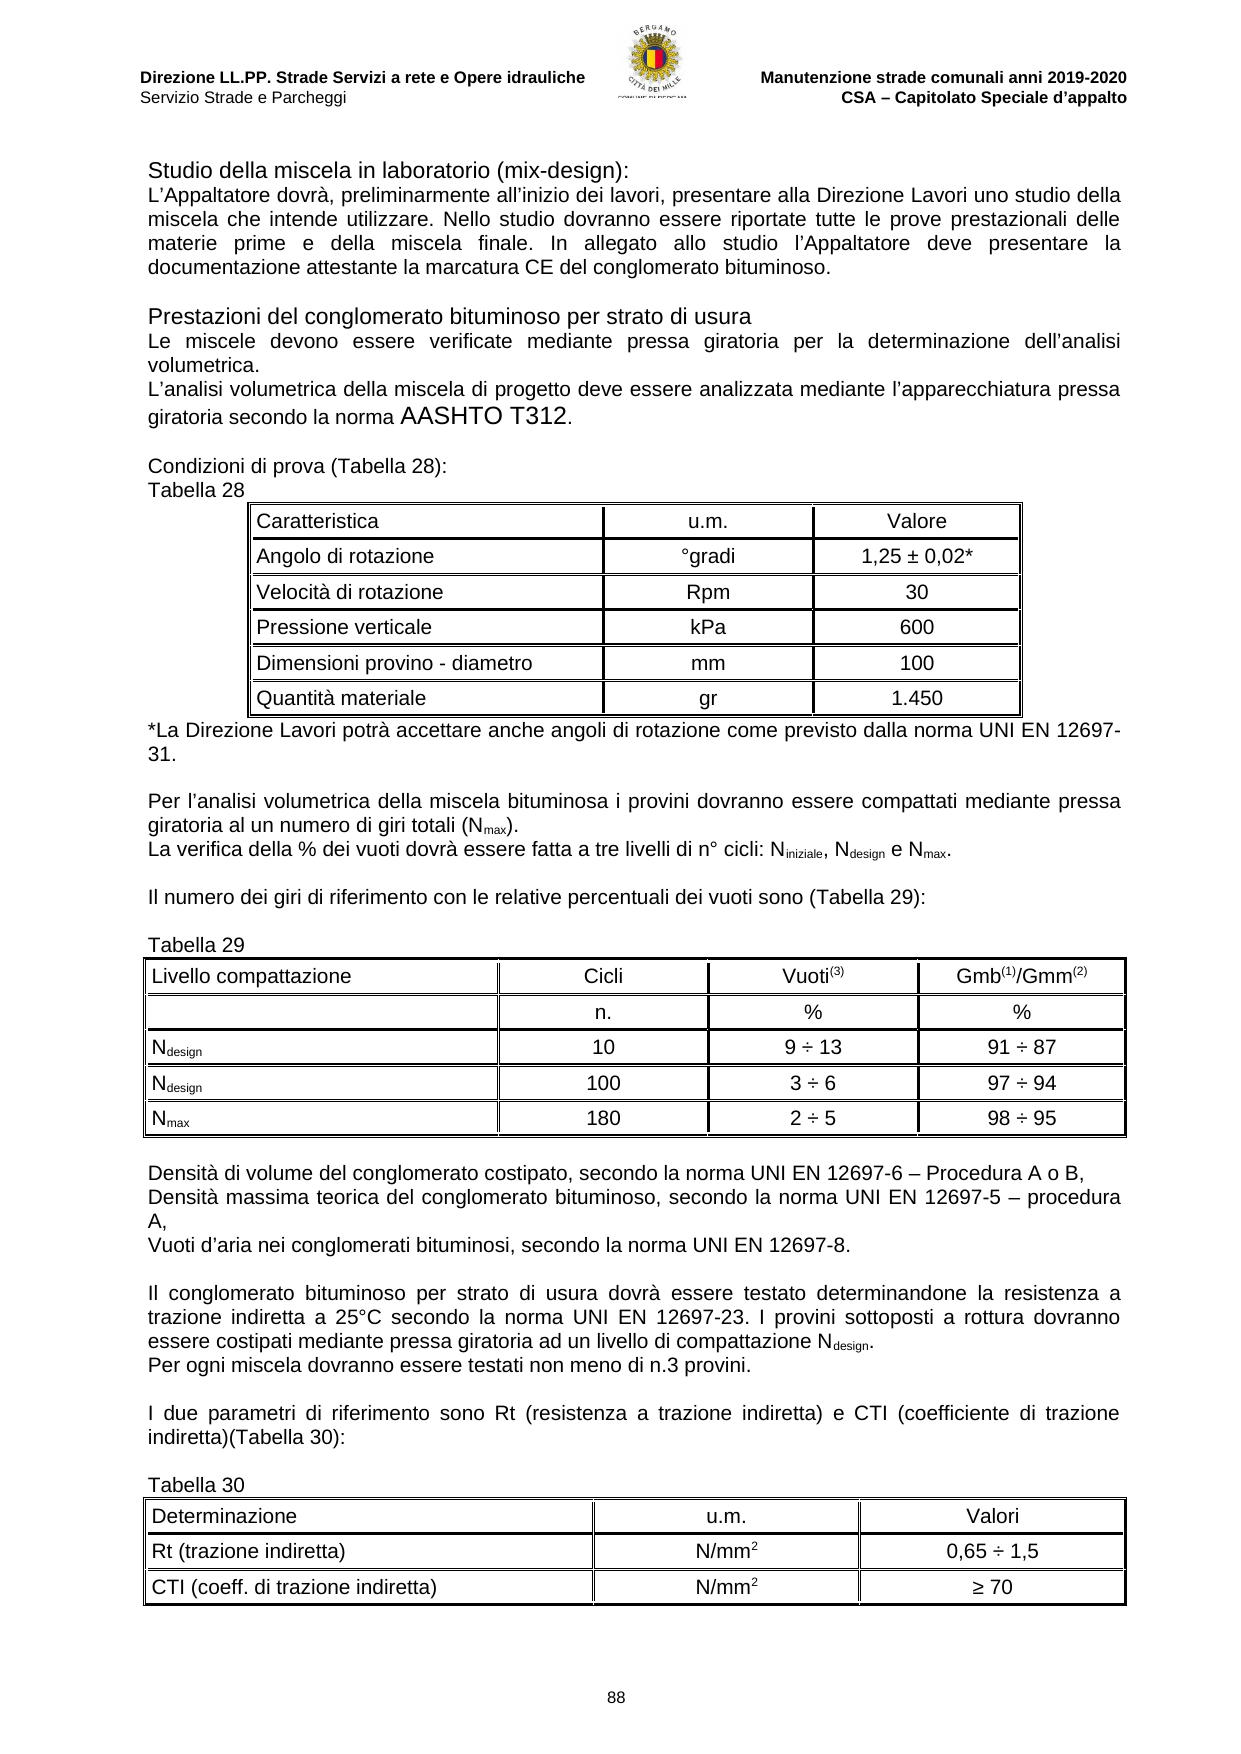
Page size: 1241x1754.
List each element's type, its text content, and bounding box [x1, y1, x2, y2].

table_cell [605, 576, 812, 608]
picture [617, 25, 687, 97]
text La verifica della % dei vuoti dovrà essere fatta a tre livelli di n° cicli: Niniziale, Ndesign e Nmax. [148, 837, 1122, 861]
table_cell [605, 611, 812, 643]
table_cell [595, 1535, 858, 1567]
text Tabella 29 [148, 933, 1122, 957]
text Tabella 30 [148, 1473, 1122, 1497]
text Studio della miscela in laboratorio (mix-design): [148, 157, 1122, 183]
text Per ogni miscela dovranno essere testati non meno di n.3 provini. [148, 1353, 1122, 1377]
text Per l’analisi volumetrica della miscela bituminosa i provini dovranno essere compattati mediante pressa giratoria al un numero di giri totali (Nmax). [148, 789, 1122, 837]
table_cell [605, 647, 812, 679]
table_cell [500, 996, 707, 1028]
text *La Direzione Lavori potrà accettare anche angoli di rotazione come previsto dalla norma UNI EN 12697-31. [148, 717, 1122, 765]
text Densità di volume del conglomerato costipato, secondo la norma UNI EN 12697-6 – Procedura A o B, [148, 1161, 1122, 1185]
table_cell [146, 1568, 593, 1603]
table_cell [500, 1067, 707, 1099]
text Prestazioni del conglomerato bituminoso per strato di usura [148, 303, 1122, 329]
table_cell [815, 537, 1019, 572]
text Le miscele devono essere verificate mediante pressa giratoria per la determinazione dell’analisi volumetrica. [148, 329, 1122, 377]
text Densità massima teorica del conglomerato bituminoso, secondo la norma UNI EN 12697-5 – procedura A, [148, 1185, 1122, 1233]
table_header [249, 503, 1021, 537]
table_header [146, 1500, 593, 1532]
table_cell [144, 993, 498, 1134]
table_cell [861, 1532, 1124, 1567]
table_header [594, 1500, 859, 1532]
text Tabella 28 [148, 478, 1122, 502]
text Il conglomerato bituminoso per strato di usura dovrà essere testato determinandone la resistenza a trazione indiretta a 25°C secondo la norma UNI EN 12697-23. I provini sottoposti a rottura dovranno essere costipati mediante pressa giratoria ad un livello di compattazione Ndesign. [148, 1281, 1122, 1353]
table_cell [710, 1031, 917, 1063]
text I due parametri di riferimento sono Rt (resistenza a trazione indiretta) e CTI (coefficiente di trazione indiretta)(Tabella 30): [148, 1401, 1122, 1449]
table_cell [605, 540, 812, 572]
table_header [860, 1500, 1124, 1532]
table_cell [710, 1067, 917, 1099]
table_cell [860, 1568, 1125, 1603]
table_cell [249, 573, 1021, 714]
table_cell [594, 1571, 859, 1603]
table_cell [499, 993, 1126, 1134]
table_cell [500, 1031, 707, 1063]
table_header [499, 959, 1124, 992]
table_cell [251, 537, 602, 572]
text Condizioni di prova (Tabella 28): [148, 454, 1122, 478]
text Vuoti d’aria nei conglomerati bituminosi, secondo la norma UNI EN 12697-8. [148, 1233, 1122, 1257]
text Il numero dei giri di riferimento con le relative percentuali dei vuoti sono (Tabella 29): [148, 885, 1122, 909]
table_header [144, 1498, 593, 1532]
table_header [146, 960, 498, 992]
text L’analisi volumetrica della miscela di progetto deve essere analizzata mediante l’apparecchiatura pressa giratoria secondo la norma AASHTO T312. [148, 377, 1122, 430]
text L’Appaltatore dovrà, preliminarmente all’inizio dei lavori, presentare alla Direzione Lavori uno studio della miscela che intende utilizzare. Nello studio dovranno essere riportate tutte le prove prestazionali delle materie prime e della miscela finale. In allegato allo studio l’Appaltatore deve presentare la documentazione attestante la marcatura CE del conglomerato bituminoso. [148, 183, 1122, 279]
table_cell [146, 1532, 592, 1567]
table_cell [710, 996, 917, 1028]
